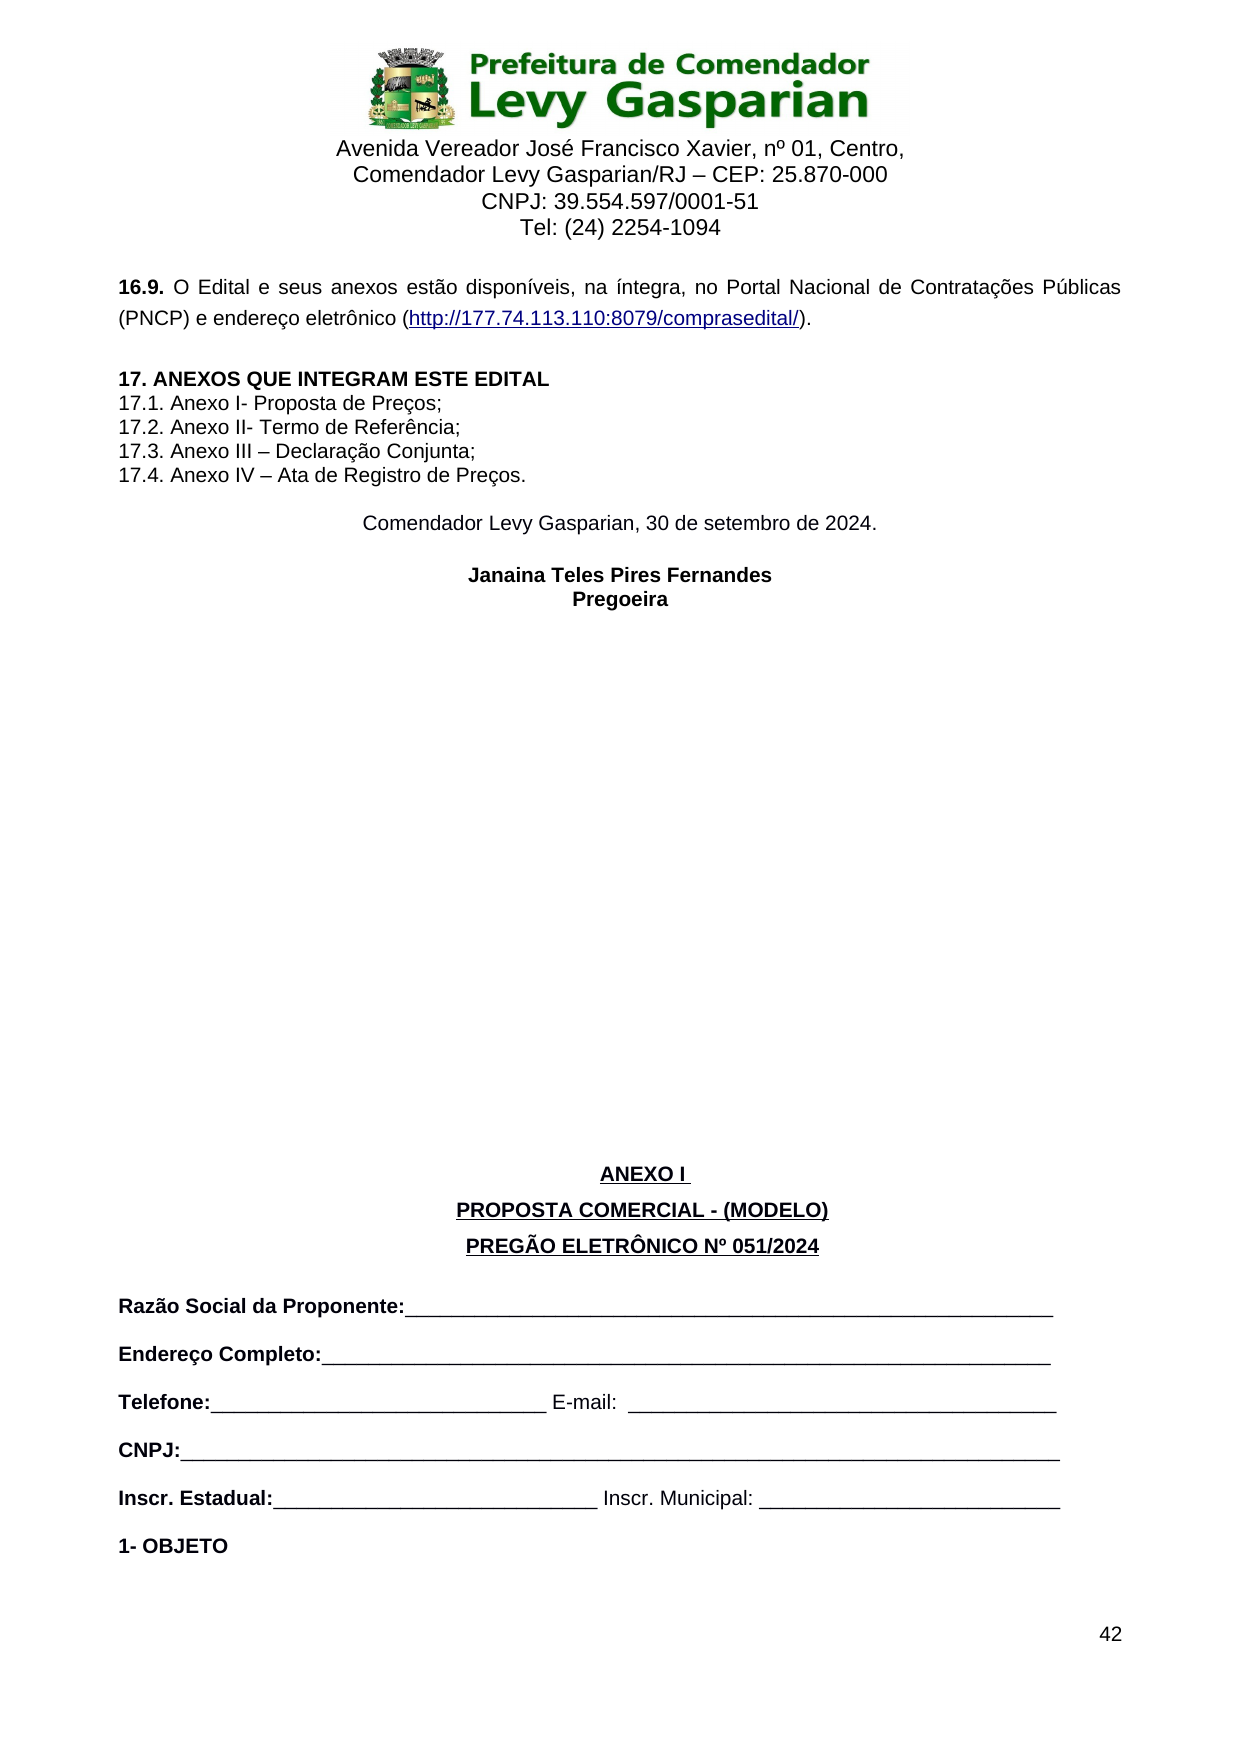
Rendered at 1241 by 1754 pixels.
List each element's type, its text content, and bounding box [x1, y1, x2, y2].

text Endereço Completo:_______________________________________________________________ [118, 1342, 1152, 1366]
text PROPOSTA COMERCIAL - (MODELO) [133, 1198, 1152, 1222]
text ANEXO I [133, 1162, 1152, 1186]
text 17.3. Anexo III – Declaração Conjunta; [118, 439, 1122, 463]
text 17.1. Anexo I- Proposta de Preços; [118, 391, 1122, 415]
text CNPJ:____________________________________________________________________________ [118, 1438, 1152, 1462]
text PREGÃO ELETRÔNICO Nº 051/2024 [133, 1234, 1152, 1258]
text Janaina Teles Pires Fernandes [118, 563, 1122, 587]
list 16.9. O Edital e seus anexos estão disponíveis, na íntegra, no Portal Nacional de Contratações Públicas (PNCP) e endereço eletrônico (http://177.74.113.110:8079/comprasedital/). [118, 274, 1122, 330]
text Pregoeira [118, 587, 1122, 611]
list 17. ANEXOS QUE INTEGRAM ESTE EDITAL [118, 367, 1122, 391]
text Inscr. Estadual:____________________________ Inscr. Municipal: __________________________ [118, 1486, 1152, 1510]
text Comendador Levy Gasparian, 30 de setembro de 2024. [118, 511, 1122, 534]
picture [330, 41, 910, 136]
text Razão Social da Proponente:________________________________________________________ [118, 1294, 1152, 1318]
text 17.2. Anexo II- Termo de Referência; [118, 415, 1122, 439]
text Telefone:_____________________________ E-mail: _____________________________________ [118, 1390, 1152, 1414]
text 1- OBJETO [118, 1534, 1152, 1558]
text 17.4. Anexo IV – Ata de Registro de Preços. [118, 463, 1122, 487]
